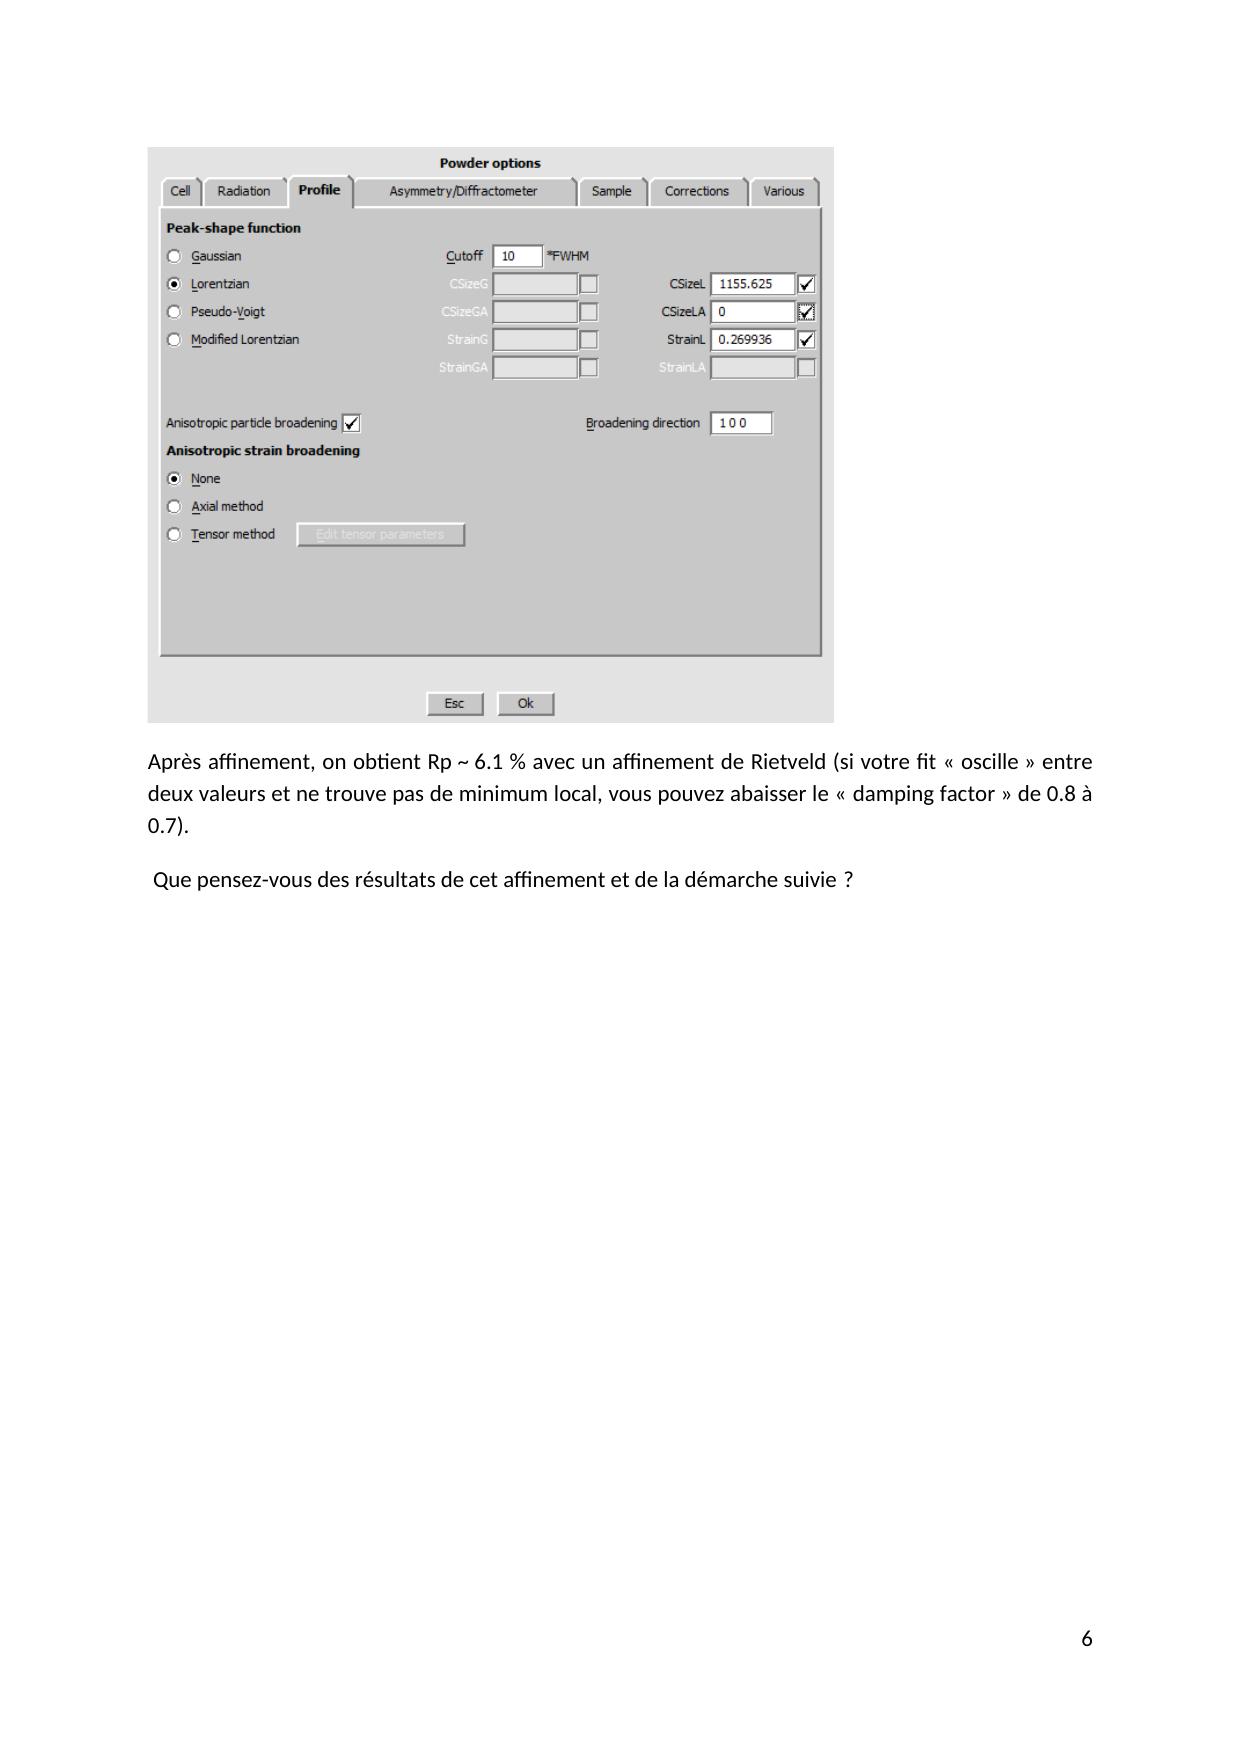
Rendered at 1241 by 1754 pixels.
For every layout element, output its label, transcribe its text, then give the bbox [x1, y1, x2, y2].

text Après affinement, on obtient Rp ~ 6.1 % avec un affinement de Rietveld (si votre fit « oscille » entre deux valeurs et ne trouve pas de minimum local, vous pouvez abaisser le « damping factor » de 0.8 à 0.7). [148, 747, 1093, 840]
picture [147, 147, 834, 723]
text Que pensez-vous des résultats de cet affinement et de la démarche suivie ? [148, 865, 1093, 893]
